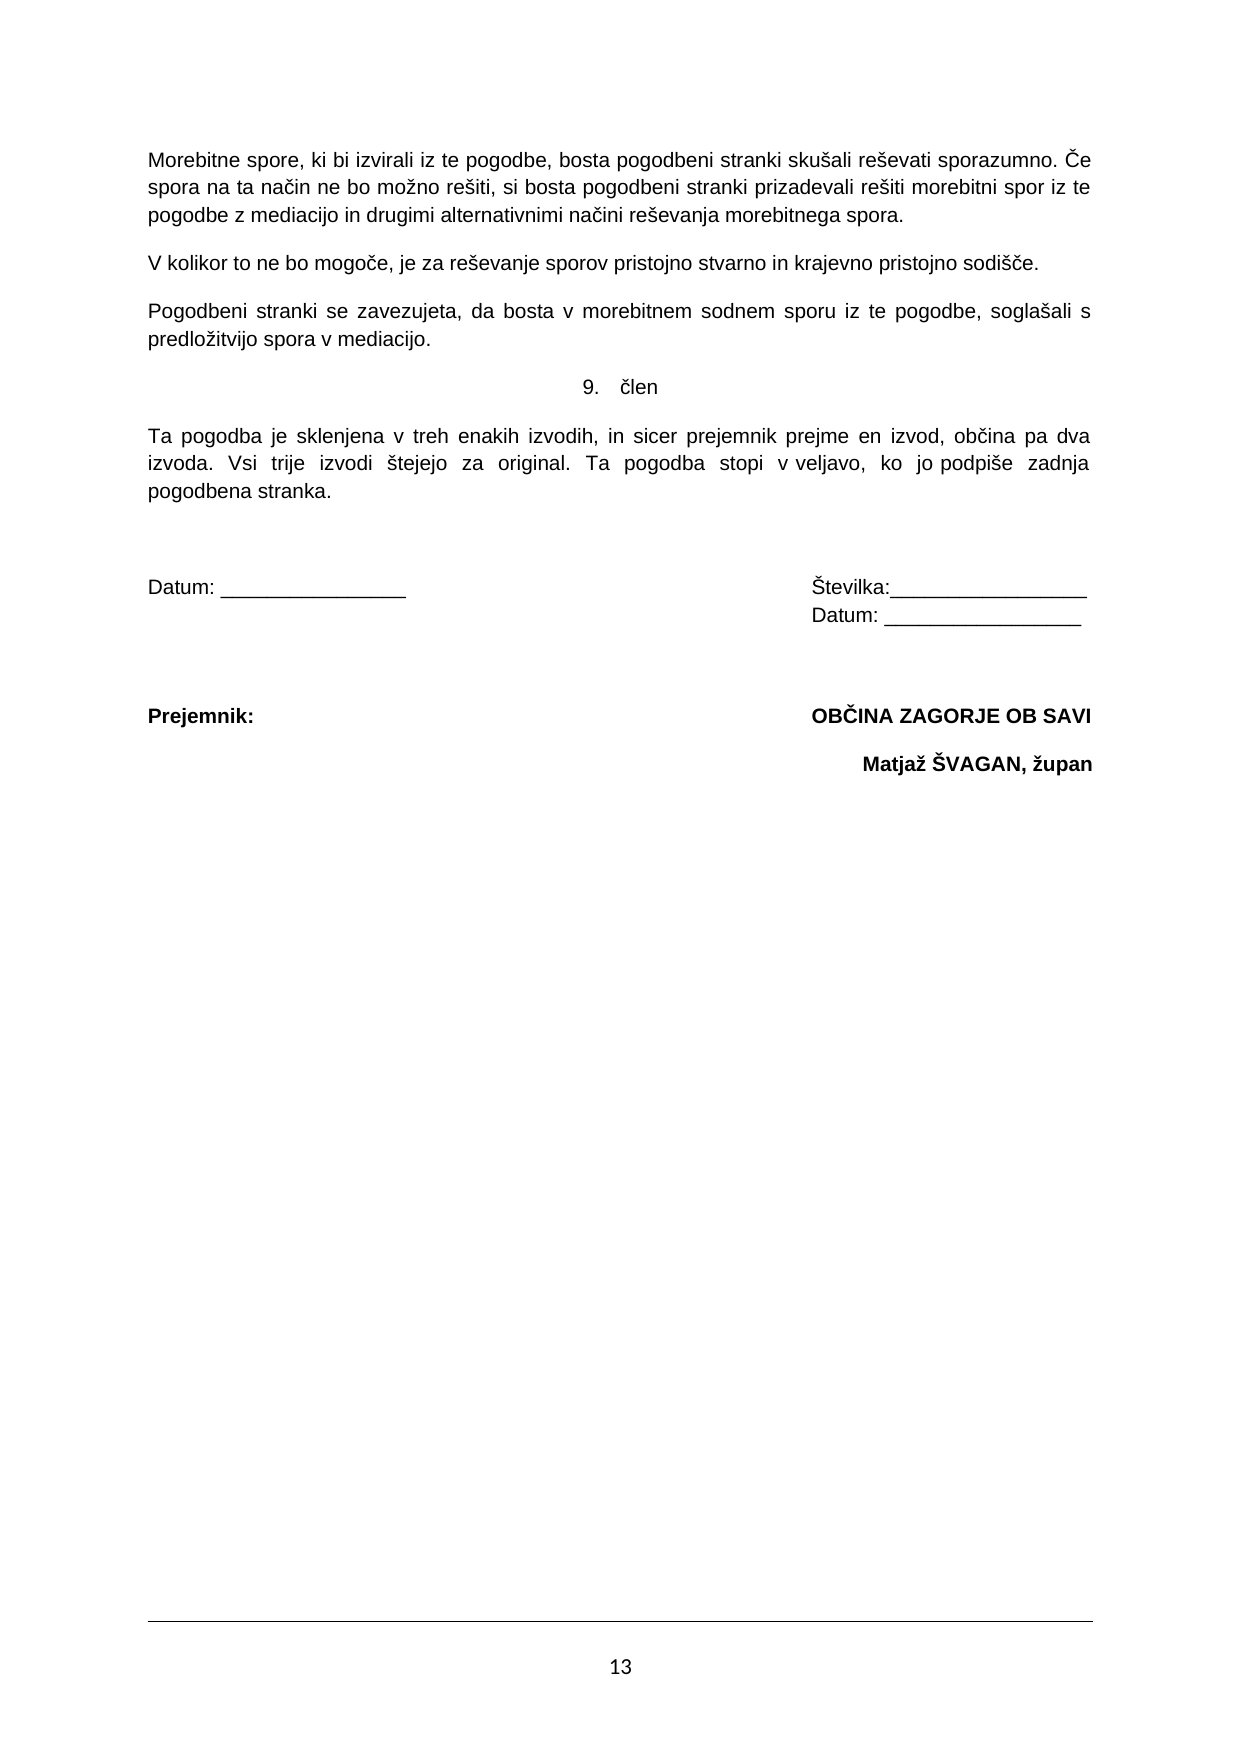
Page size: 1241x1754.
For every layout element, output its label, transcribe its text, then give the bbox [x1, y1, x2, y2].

text Morebitne spore, ki bi izvirali iz te pogodbe, bosta pogodbeni stranki skušali reševati sporazumno. Če spora na ta način ne bo možno rešiti, si bosta pogodbeni stranki prizadevali rešiti morebitni spor iz te pogodbe z mediacijo in drugimi alternativnimi načini reševanja morebitnega spora. [148, 148, 1093, 227]
text Prejemnik: OBČINA ZAGORJE OB SAVI [148, 704, 1093, 728]
text V kolikor to ne bo mogoče, je za reševanje sporov pristojno stvarno in krajevno pristojno sodišče. [148, 251, 1093, 275]
text Matjaž ŠVAGAN, župan [148, 752, 1093, 776]
text Ta pogodba je sklenjena v treh enakih izvodih, in sicer prejemnik prejme en izvod, občina pa dva izvoda. Vsi trije izvodi štejejo za original. Ta pogodba stopi v veljavo, ko jo podpiše zadnja pogodbena stranka. [148, 423, 1093, 502]
list člen [148, 375, 1093, 399]
text Datum: ________________ Številka:_________________ Datum: _________________ [148, 575, 1093, 627]
text Pogodbeni stranki se zavezujeta, da bosta v morebitnem sodnem sporu iz te pogodbe, soglašali s predložitvijo spora v mediacijo. [148, 299, 1093, 351]
